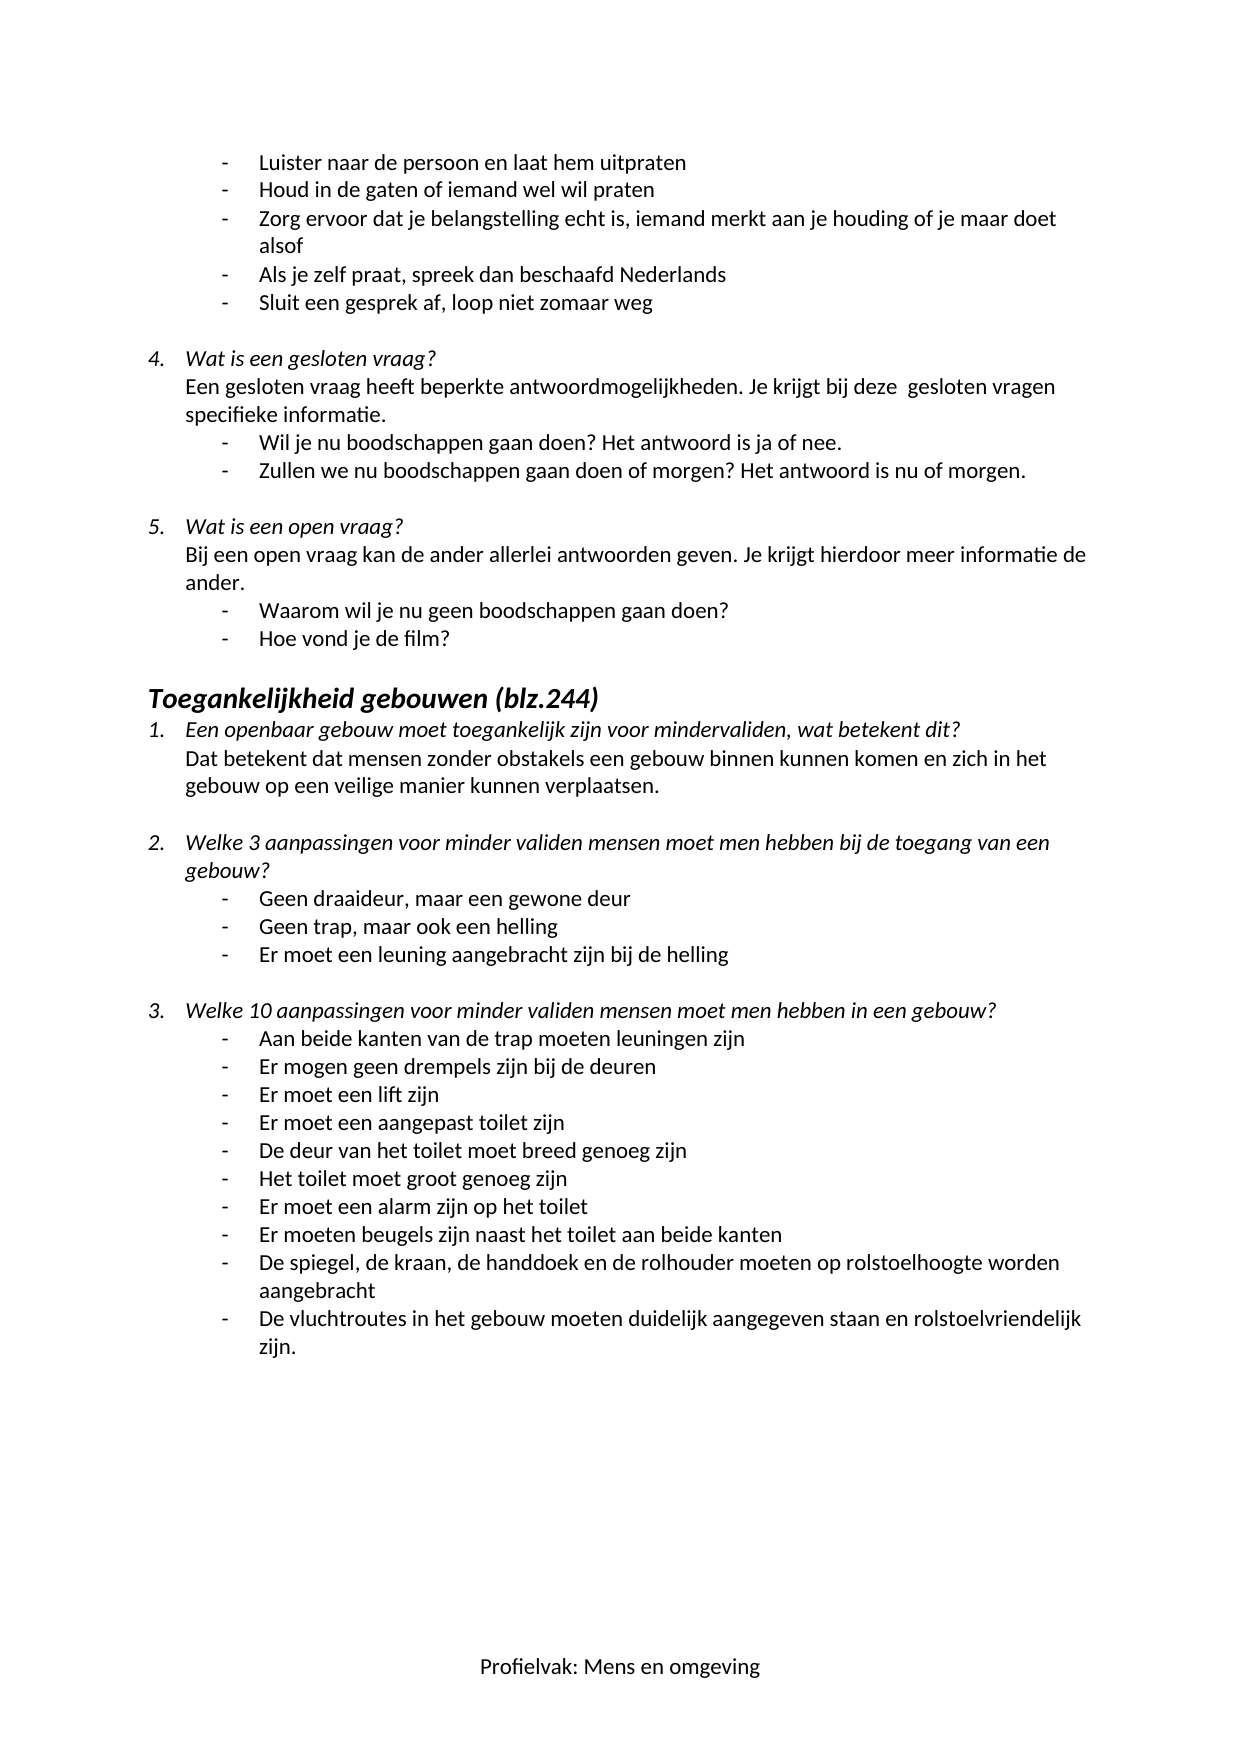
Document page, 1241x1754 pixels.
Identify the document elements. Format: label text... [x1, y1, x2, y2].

list De vluchtroutes in het gebouw moeten duidelijk aangegeven staan en rolstoelvriendelijk zijn. [221, 1304, 1093, 1360]
list Wat is een gesloten vraag? [148, 344, 1093, 372]
list Wil je nu boodschappen gaan doen? Het antwoord is ja of nee. [221, 428, 1093, 456]
list De deur van het toilet moet breed genoeg zijn [221, 1136, 1093, 1164]
list Zorg ervoor dat je belangstelling echt is, iemand merkt aan je houding of je maar doet alsof [221, 204, 1093, 260]
list Sluit een gesprek af, loop niet zomaar weg [221, 288, 1093, 316]
list Aan beide kanten van de trap moeten leuningen zijn [221, 1024, 1093, 1052]
text Bij een open vraag kan de ander allerlei antwoorden geven. Je krijgt hierdoor meer informatie de ander. [185, 540, 1093, 596]
list Geen draaideur, maar een gewone deur [221, 884, 1093, 912]
list Geen trap, maar ook een helling [221, 912, 1093, 940]
list Welke 3 aanpassingen voor minder validen mensen moet men hebben bij de toegang van een gebouw? [148, 828, 1093, 884]
list Er moet een lift zijn [221, 1080, 1093, 1108]
list Het toilet moet groot genoeg zijn [221, 1164, 1093, 1192]
list Er moeten beugels zijn naast het toilet aan beide kanten [221, 1220, 1093, 1248]
text Dat betekent dat mensen zonder obstakels een gebouw binnen kunnen komen en zich in het gebouw op een veilige manier kunnen verplaatsen. [185, 744, 1093, 800]
text Een gesloten vraag heeft beperkte antwoordmogelijkheden. Je krijgt bij deze gesloten vragen specifieke informatie. [185, 372, 1093, 428]
list Welke 10 aanpassingen voor minder validen mensen moet men hebben in een gebouw? [148, 996, 1093, 1024]
list Houd in de gaten of iemand wel wil praten [221, 176, 1093, 204]
list Hoe vond je de film? [221, 624, 1093, 652]
list Er moet een alarm zijn op het toilet [221, 1192, 1093, 1220]
list Er moet een leuning aangebracht zijn bij de helling [221, 940, 1093, 968]
list Als je zelf praat, spreek dan beschaafd Nederlands [221, 260, 1093, 288]
list Een openbaar gebouw moet toegankelijk zijn voor mindervaliden, wat betekent dit? [148, 716, 1093, 744]
list Luister naar de persoon en laat hem uitpraten [221, 148, 1093, 176]
text Toegankelijkheid gebouwen (blz.244) [148, 680, 1093, 716]
list Er moet een aangepast toilet zijn [221, 1108, 1093, 1136]
list Er mogen geen drempels zijn bij de deuren [221, 1052, 1093, 1080]
list Waarom wil je nu geen boodschappen gaan doen? [221, 596, 1093, 624]
list Wat is een open vraag? [148, 512, 1093, 540]
list De spiegel, de kraan, de handdoek en de rolhouder moeten op rolstoelhoogte worden aangebracht [221, 1248, 1093, 1304]
list Zullen we nu boodschappen gaan doen of morgen? Het antwoord is nu of morgen. [221, 456, 1093, 484]
